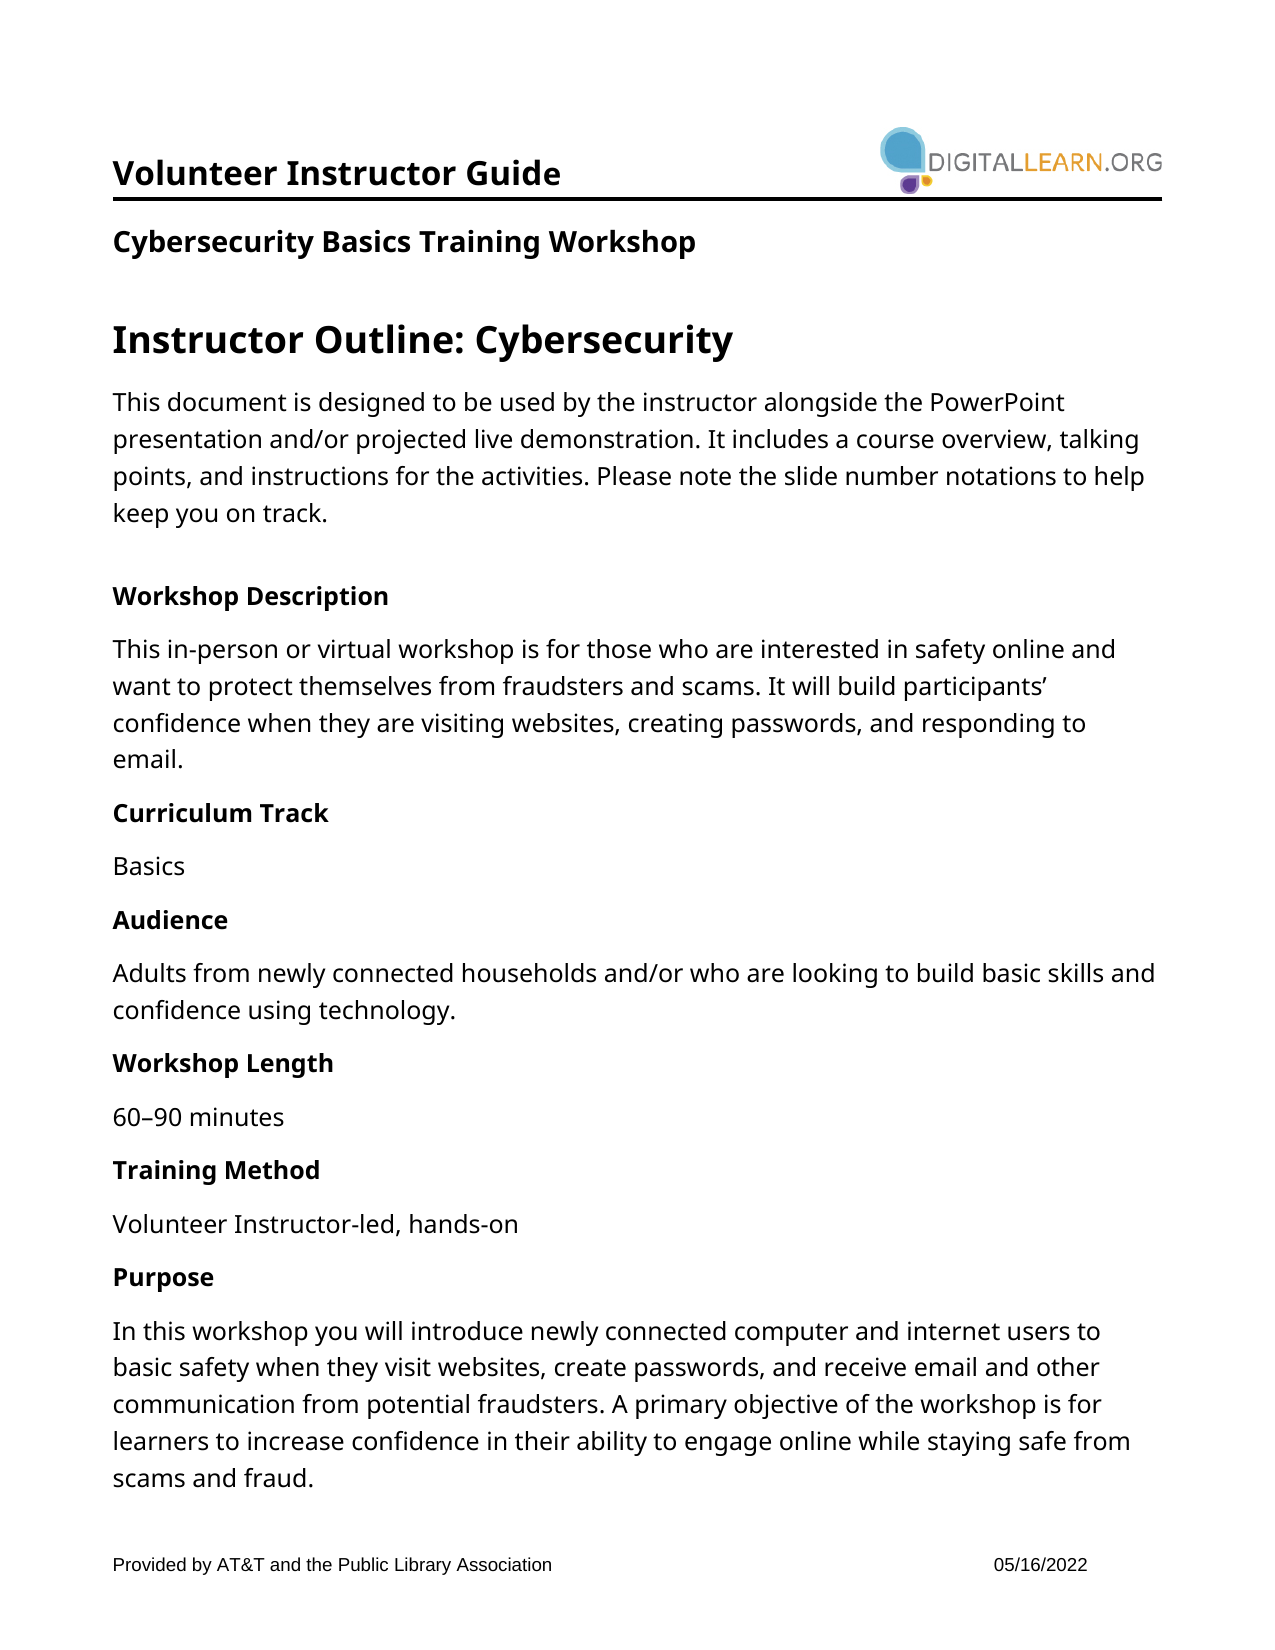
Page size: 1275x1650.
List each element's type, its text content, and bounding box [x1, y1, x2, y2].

text Instructor Outline: Cybersecurity [112, 313, 1162, 364]
picture [880, 127, 1162, 194]
text Audience [112, 902, 1162, 937]
text This document is designed to be used by the instructor alongside the PowerPoint presentation and/or projected live demonstration. It includes a course overview, talking points, and instructions for the activities. Please note the slide number notations to help keep you on track. [112, 385, 1162, 559]
text Training Method [112, 1153, 1162, 1187]
text Basics [112, 849, 1162, 883]
text Workshop Length [112, 1046, 1162, 1080]
text Cybersecurity Basics Training Workshop [112, 221, 1162, 261]
text Adults from newly connected households and/or who are looking to build basic skills and confidence using technology. [112, 956, 1162, 1027]
text Workshop Description [112, 578, 1162, 612]
text Purpose [112, 1260, 1162, 1294]
text Volunteer Instructor Guide [112, 150, 1162, 201]
text In this workshop you will introduce newly connected computer and internet users to basic safety when they visit websites, create passwords, and receive email and other communication from potential fraudsters. A primary objective of the workshop is for learners to increase confidence in their ability to engage online while staying safe from scams and fraud. [112, 1313, 1162, 1494]
text This in-person or virtual workshop is for those who are interested in safety online and want to protect themselves from fraudsters and scams. It will build participants’ confidence when they are visiting websites, creating passwords, and responding to email. [112, 632, 1162, 776]
text Volunteer Instructor-led, hands-on [112, 1206, 1162, 1241]
text 60–90 minutes [112, 1099, 1162, 1134]
text Curriculum Track [112, 796, 1162, 830]
